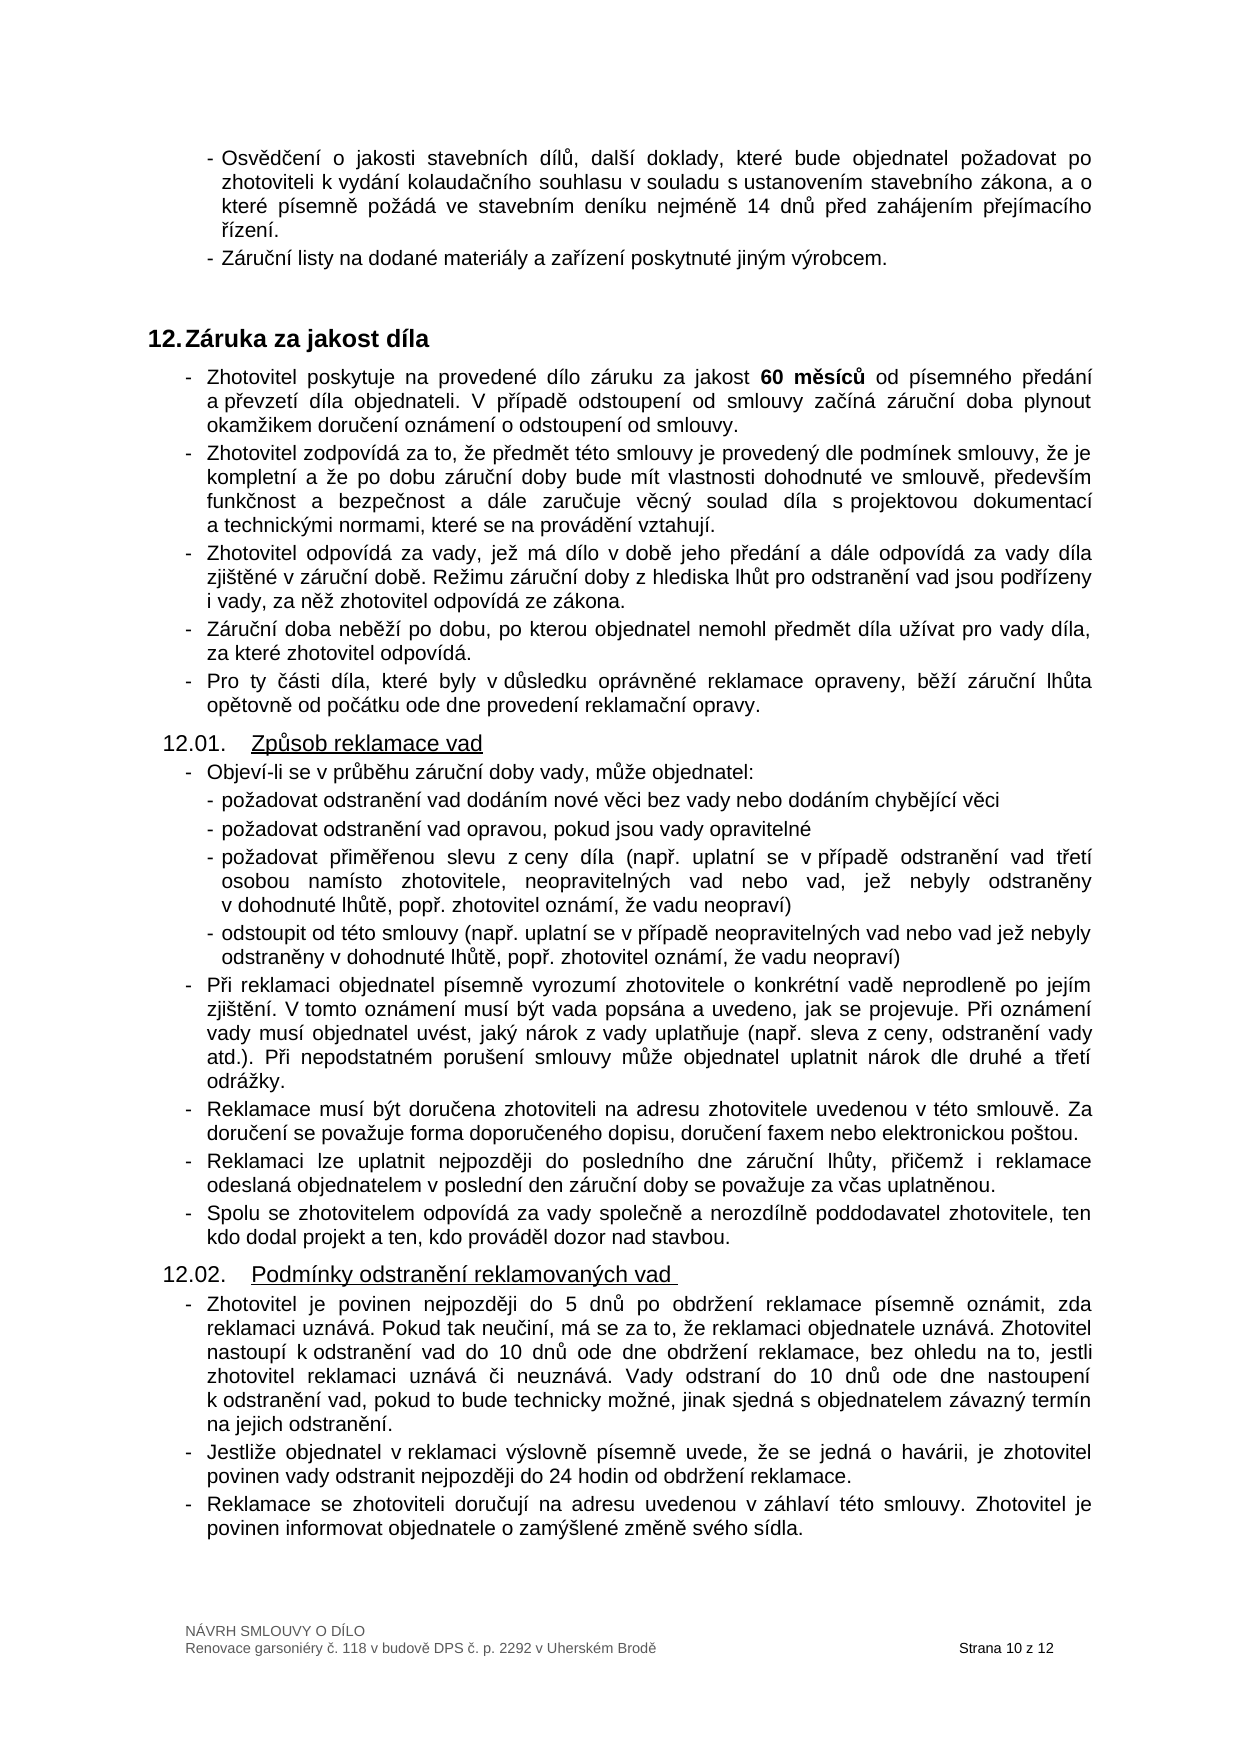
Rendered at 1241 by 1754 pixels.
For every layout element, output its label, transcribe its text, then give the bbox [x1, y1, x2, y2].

text Při reklamaci objednatel písemně vyrozumí zhotovitele o konkrétní vadě neprodleně po jejím zjištění. V tomto oznámení musí být vada popsána a uvedeno, jak se projevuje. Při oznámení vady musí objednatel uvést, jaký nárok z vady uplatňuje (např. sleva z ceny, odstranění vady atd.). Při nepodstatném porušení smlouvy může objednatel uplatnit nárok dle druhé a třetí odrážky. [185, 973, 1093, 1092]
text Jestliže objednatel v reklamaci výslovně písemně uvede, že se jedná o havárii, je zhotovitel povinen vady odstranit nejpozději do 24 hodin od obdržení reklamace. [185, 1439, 1093, 1487]
text - Záruční listy na dodané materiály a zařízení poskytnuté jiným výrobcem. [207, 246, 1093, 269]
text - požadovat přiměřenou slevu z ceny díla (např. uplatní se v případě odstranění vad třetí osobou namísto zhotovitele, neopravitelných vad nebo vad, jež nebyly odstraněny v dohodnuté lhůtě, popř. zhotovitel oznámí, že vadu neopraví) [207, 844, 1093, 916]
subtitle Záruka za jakost díla [148, 324, 1093, 352]
text Reklamace se zhotoviteli doručují na adresu uvedenou v záhlaví této smlouvy. Zhotovitel je povinen informovat objednatele o zamýšlené změně svého sídla. [185, 1492, 1093, 1539]
text Spolu se zhotovitelem odpovídá za vady společně a nerozdílně poddodavatel zhotovitele, ten kdo dodal projekt a ten, kdo prováděl dozor nad stavbou. [185, 1201, 1093, 1249]
text Zhotovitel poskytuje na provedené dílo záruku za jakost 60 měsíců od písemného předání a převzetí díla objednateli. V případě odstoupení od smlouvy začíná záruční doba plynout okamžikem doručení oznámení o odstoupení od smlouvy. [185, 365, 1093, 437]
text Pro ty části díla, které byly v důsledku oprávněné reklamace opraveny, běží záruční lhůta opětovně od počátku ode dne provedení reklamační opravy. [185, 669, 1093, 717]
text Reklamaci lze uplatnit nejpozději do posledního dne záruční lhůty, přičemž i reklamace odeslaná objednatelem v poslední den záruční doby se považuje za včas uplatněnou. [185, 1149, 1093, 1197]
text - Osvědčení o jakosti stavebních dílů, další doklady, které bude objednatel požadovat po zhotoviteli k vydání kolaudačního souhlasu v souladu s ustanovením stavebního zákona, a o které písemně požádá ve stavebním deníku nejméně 14 dnů před zahájením přejímacího řízení. [207, 146, 1093, 241]
text - požadovat odstranění vad opravou, pokud jsou vady opravitelné [207, 816, 1093, 840]
text Objeví-li se v průběhu záruční doby vady, může objednatel: [185, 760, 1093, 784]
text Zhotovitel odpovídá za vady, jež má dílo v době jeho předání a dále odpovídá za vady díla zjištěné v záruční době. Režimu záruční doby z hlediska lhůt pro odstranění vad jsou podřízeny i vady, za něž zhotovitel odpovídá ze zákona. [185, 541, 1093, 613]
subtitle Způsob reklamace vad [162, 729, 1093, 756]
text Zhotovitel je povinen nejpozději do 5 dnů po obdržení reklamace písemně oznámit, zda reklamaci uznává. Pokud tak neučiní, má se za to, že reklamaci objednatele uznává. Zhotovitel nastoupí k odstranění vad do 10 dnů ode dne obdržení reklamace, bez ohledu na to, jestli zhotovitel reklamaci uznává či neuznává. Vady odstraní do 10 dnů ode dne nastoupení k odstranění vad, pokud to bude technicky možné, jinak sjedná s objednatelem závazný termín na jejich odstranění. [185, 1292, 1093, 1435]
subtitle Podmínky odstranění reklamovaných vad [162, 1261, 1093, 1287]
text Reklamace musí být doručena zhotoviteli na adresu zhotovitele uvedenou v této smlouvě. Za doručení se považuje forma doporučeného dopisu, doručení faxem nebo elektronickou poštou. [185, 1097, 1093, 1144]
text Záruční doba neběží po dobu, po kterou objednatel nemohl předmět díla užívat pro vady díla, za které zhotovitel odpovídá. [185, 617, 1093, 665]
text - požadovat odstranění vad dodáním nové věci bez vady nebo dodáním chybějící věci [207, 788, 1093, 812]
text Zhotovitel zodpovídá za to, že předmět této smlouvy je provedený dle podmínek smlouvy, že je kompletní a že po dobu záruční doby bude mít vlastnosti dohodnuté ve smlouvě, především funkčnost a bezpečnost a dále zaručuje věcný soulad díla s projektovou dokumentací a technickými normami, které se na provádění vztahují. [185, 441, 1093, 537]
text - odstoupit od této smlouvy (např. uplatní se v případě neopravitelných vad nebo vad jež nebyly odstraněny v dohodnuté lhůtě, popř. zhotovitel oznámí, že vadu neopraví) [207, 921, 1093, 968]
